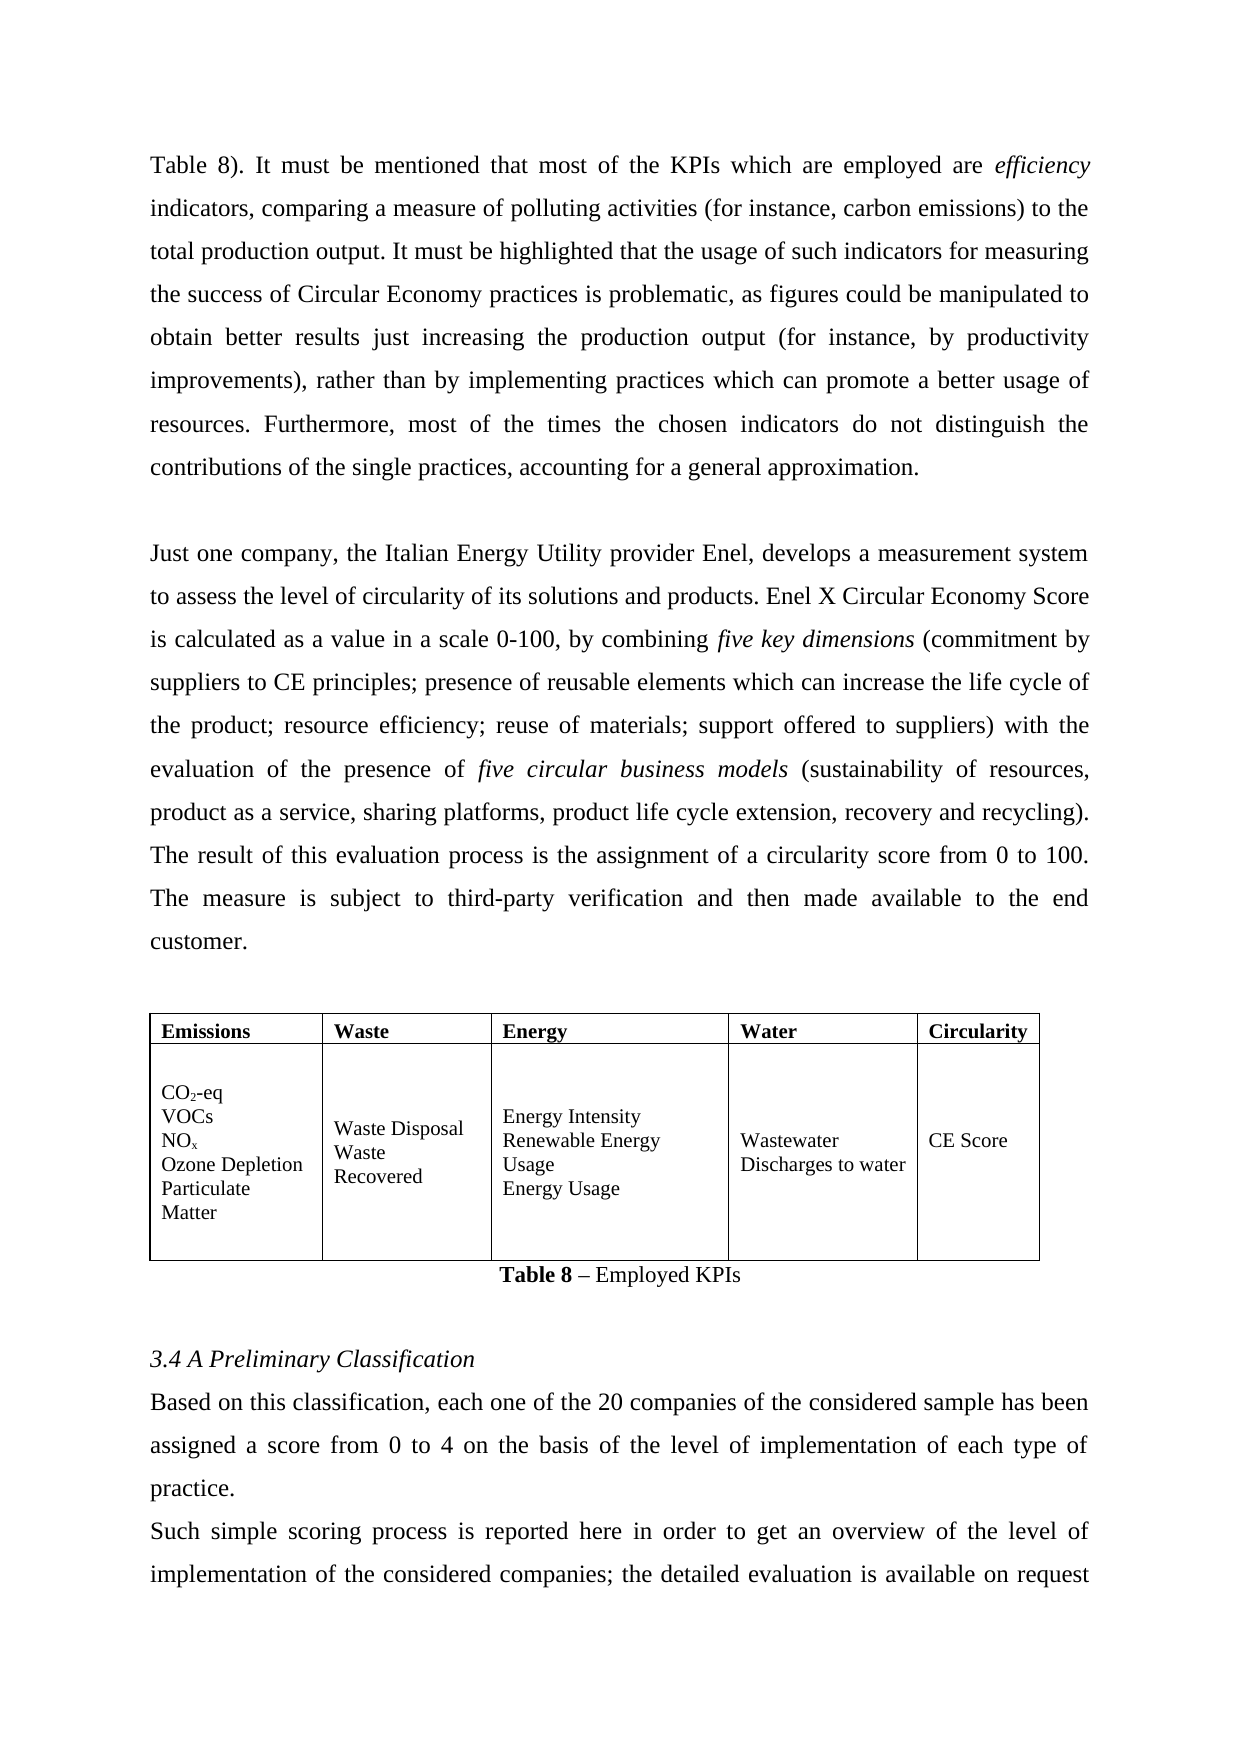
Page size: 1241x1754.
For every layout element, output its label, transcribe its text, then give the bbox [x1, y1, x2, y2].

text Table 8 – Employed KPIs [150, 1261, 1090, 1288]
table_cell Wastewater Discharges to water [729, 1044, 917, 1260]
table_cell CO2-eq VOCs NOx Ozone Depletion Particulate Matter [151, 1044, 322, 1260]
table_header Energy [492, 1014, 728, 1043]
table_header Waste [323, 1014, 491, 1043]
text Based on this classification, each one of the 20 companies of the considered sample has been assigned a score from 0 to 4 on the basis of the level of implementation of each type of practice. [150, 1387, 1090, 1502]
text Just one company, the Italian Energy Utility provider Enel, develops a measurement system to assess the level of circularity of its solutions and products. Enel X Circular Economy Score is calculated as a value in a scale 0-100, by combining five key dimensions (commitment by suppliers to CE principles; presence of reusable elements which can increase the life cycle of the product; resource efficiency; reuse of materials; support offered to suppliers) with the evaluation of the presence of five circular business models (sustainability of resources, product as a service, sharing platforms, product life cycle extension, recovery and recycling). The result of this evaluation process is the assignment of a circularity score from 0 to 100. The measure is subject to third-party verification and then made available to the end customer. [150, 538, 1090, 955]
text 3.4 A Preliminary Classification [150, 1344, 1090, 1373]
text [150, 150, 1090, 481]
table_cell CE Score [918, 1044, 1039, 1260]
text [150, 1516, 1090, 1588]
table_cell Waste Disposal Waste Recovered [323, 1044, 491, 1260]
table_header Water [729, 1014, 917, 1043]
table_header Circularity [918, 1014, 1039, 1043]
table_header Emissions [151, 1014, 322, 1043]
table_cell Energy Intensity Renewable Energy Usage Energy Usage [492, 1044, 728, 1260]
